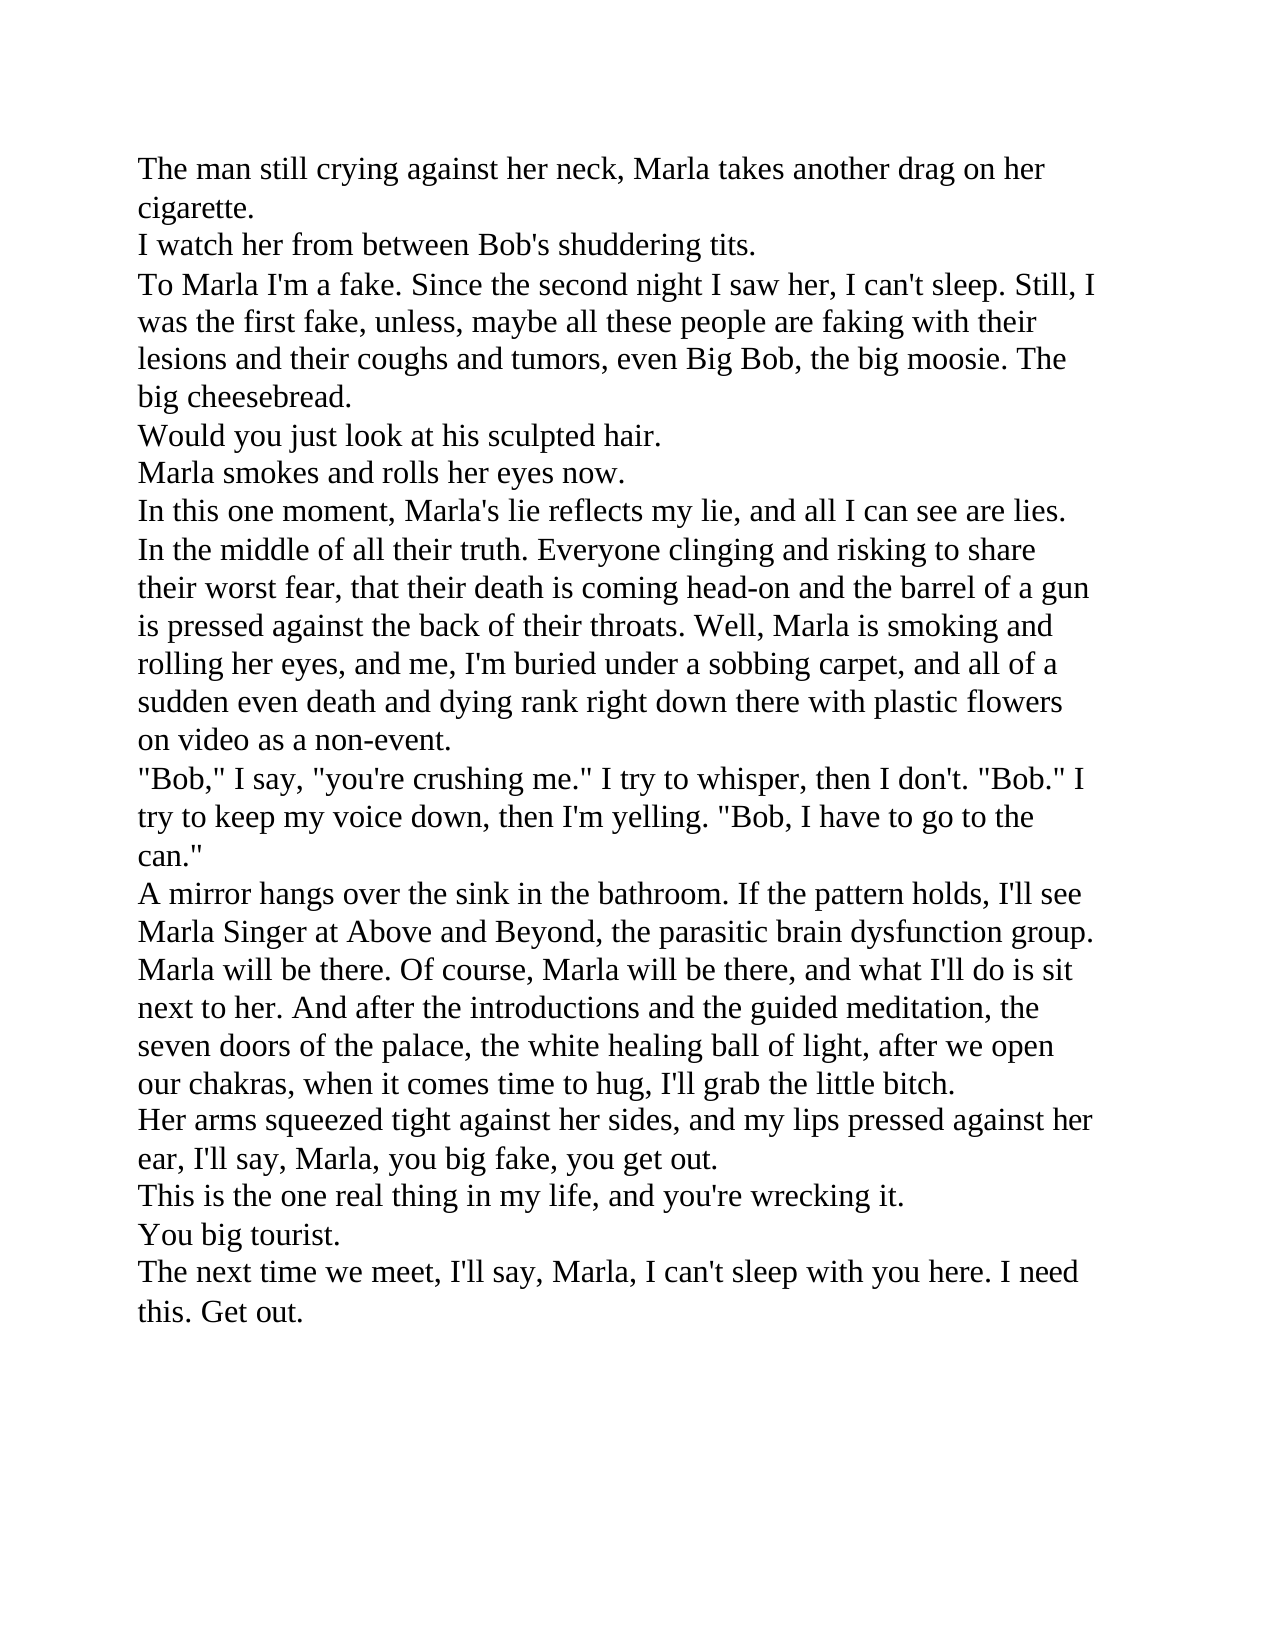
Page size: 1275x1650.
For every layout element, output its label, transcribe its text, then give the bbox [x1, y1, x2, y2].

text ear, I'll say, Marla, you big fake, you get out. [137, 1139, 1119, 1176]
text I watch her from between Bob's shuddering tits. [137, 227, 1119, 263]
text Her arms squeezed tight against her sides, and my lips pressed against her [137, 1103, 1119, 1138]
text Would you just look at his sculpted hair. Marla smokes and rolls her eyes now. [137, 416, 701, 490]
text A mirror hangs over the sink in the bathroom. If the pattern holds, I'll see Marla Singer at Above and Beyond, the parasitic brain dysfunction group. Marla will be there. Of course, Marla will be there, and what I'll do is sit next to her. And after the introductions and the guided meditation, the seven doors of the palace, the white healing ball of light, after we open our chakras, when it comes time to hug, I'll grab the little bitch. [137, 874, 1105, 1102]
text In this one moment, Marla's lie reflects my lie, and all I can see are lies. In the middle of all their truth. Everyone clinging and risking to share their worst fear, that their death is coming head-on and the barrel of a gun is pressed against the back of their throats. Well, Marla is smoking and rolling her eyes, and me, I'm buried under a sobbing carpet, and all of a sudden even death and dying rank right down there with plastic flowers on video as a non-event. [137, 492, 1095, 758]
text The man still crying against her neck, Marla takes another drag on her cigarette. [137, 149, 1119, 225]
text The next time we meet, I'll say, Marla, I can't sleep with you here. I need [137, 1254, 1119, 1290]
text This is the one real thing in my life, and you're wrecking it. You big tourist. [137, 1177, 942, 1253]
text To Marla I'm a fake. Since the second night I saw her, I can't sleep. Still, I was the first fake, unless, maybe all these people are faking with their lesions and their coughs and tumors, even Big Bob, the big moosie. The big cheesebread. [137, 265, 1099, 414]
text this. Get out. [137, 1292, 1119, 1329]
text "Bob," I say, "you're crushing me." I try to whisper, then I don't. "Bob." I try to keep my voice down, then I'm yelling. "Bob, I have to go to the can." [137, 760, 1095, 873]
